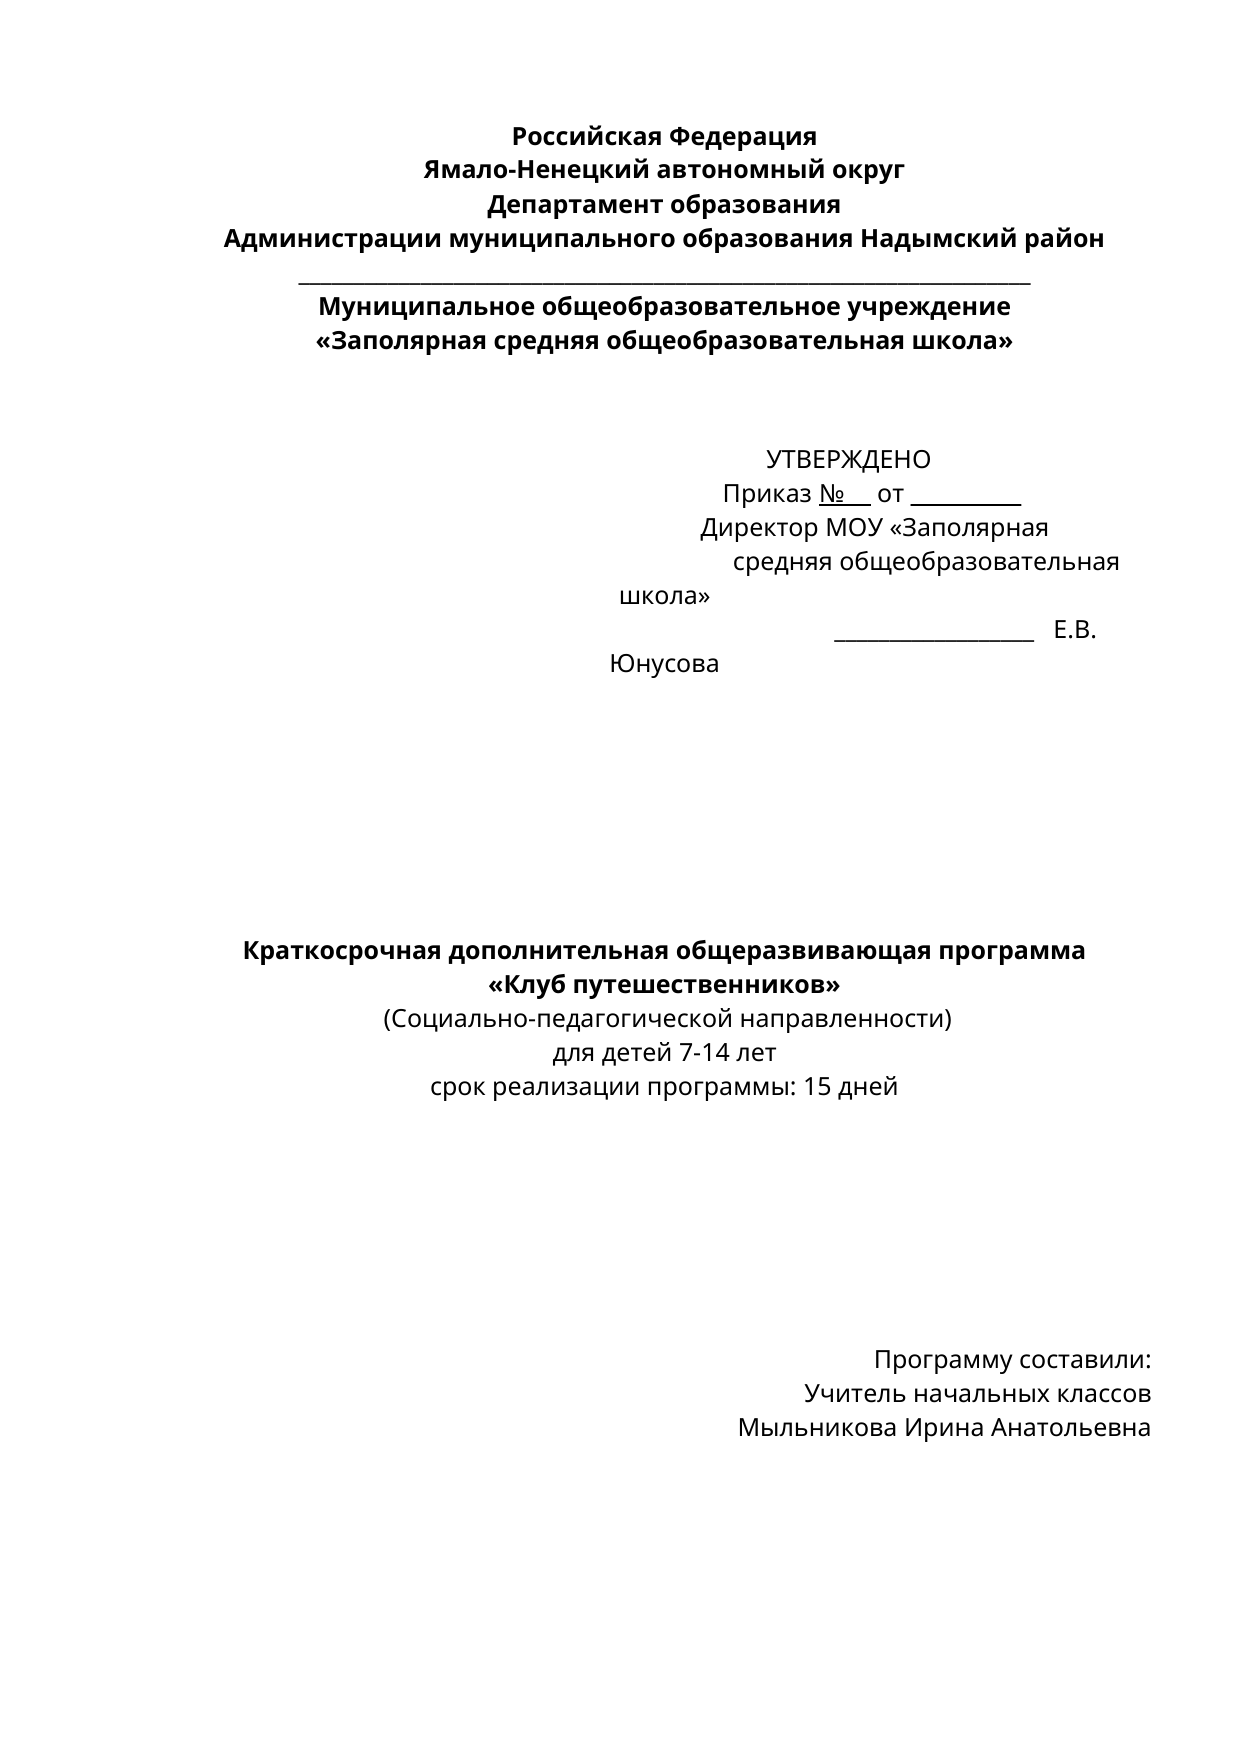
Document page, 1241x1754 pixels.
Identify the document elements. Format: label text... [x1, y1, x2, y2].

text Администрации муниципального образования Надымский район [177, 220, 1152, 254]
text УТВЕРЖДЕНО [177, 441, 1152, 475]
text для детей 7-14 лет [177, 1035, 1152, 1069]
text «Клуб путешественников» [177, 967, 1152, 1001]
text Программу составили: [177, 1341, 1152, 1376]
text Ямало-Ненецкий автономный округ [177, 152, 1152, 186]
text Мыльникова Ирина Анатольевна [177, 1409, 1152, 1444]
text Директор МОУ «Заполярная [177, 509, 1152, 543]
text Муниципальное общеобразовательное учреждение [177, 288, 1152, 322]
text средняя общеобразовательная школа» [177, 543, 1152, 612]
text Российская Федерация [177, 118, 1152, 152]
text «Заполярная средняя общеобразовательная школа» [177, 322, 1152, 357]
text __________________ Е.В. Юнусова [177, 612, 1152, 680]
text (Социально-педагогической направленности) [177, 1001, 1152, 1035]
text __________________________________________________________________ [177, 254, 1152, 288]
text Учитель начальных классов [177, 1376, 1152, 1409]
text Приказ № от __________ [177, 475, 1152, 509]
text срок реализации программы: 15 дней [177, 1069, 1152, 1103]
text Департамент образования [177, 186, 1152, 220]
text Краткосрочная дополнительная общеразвивающая программа [177, 933, 1152, 967]
